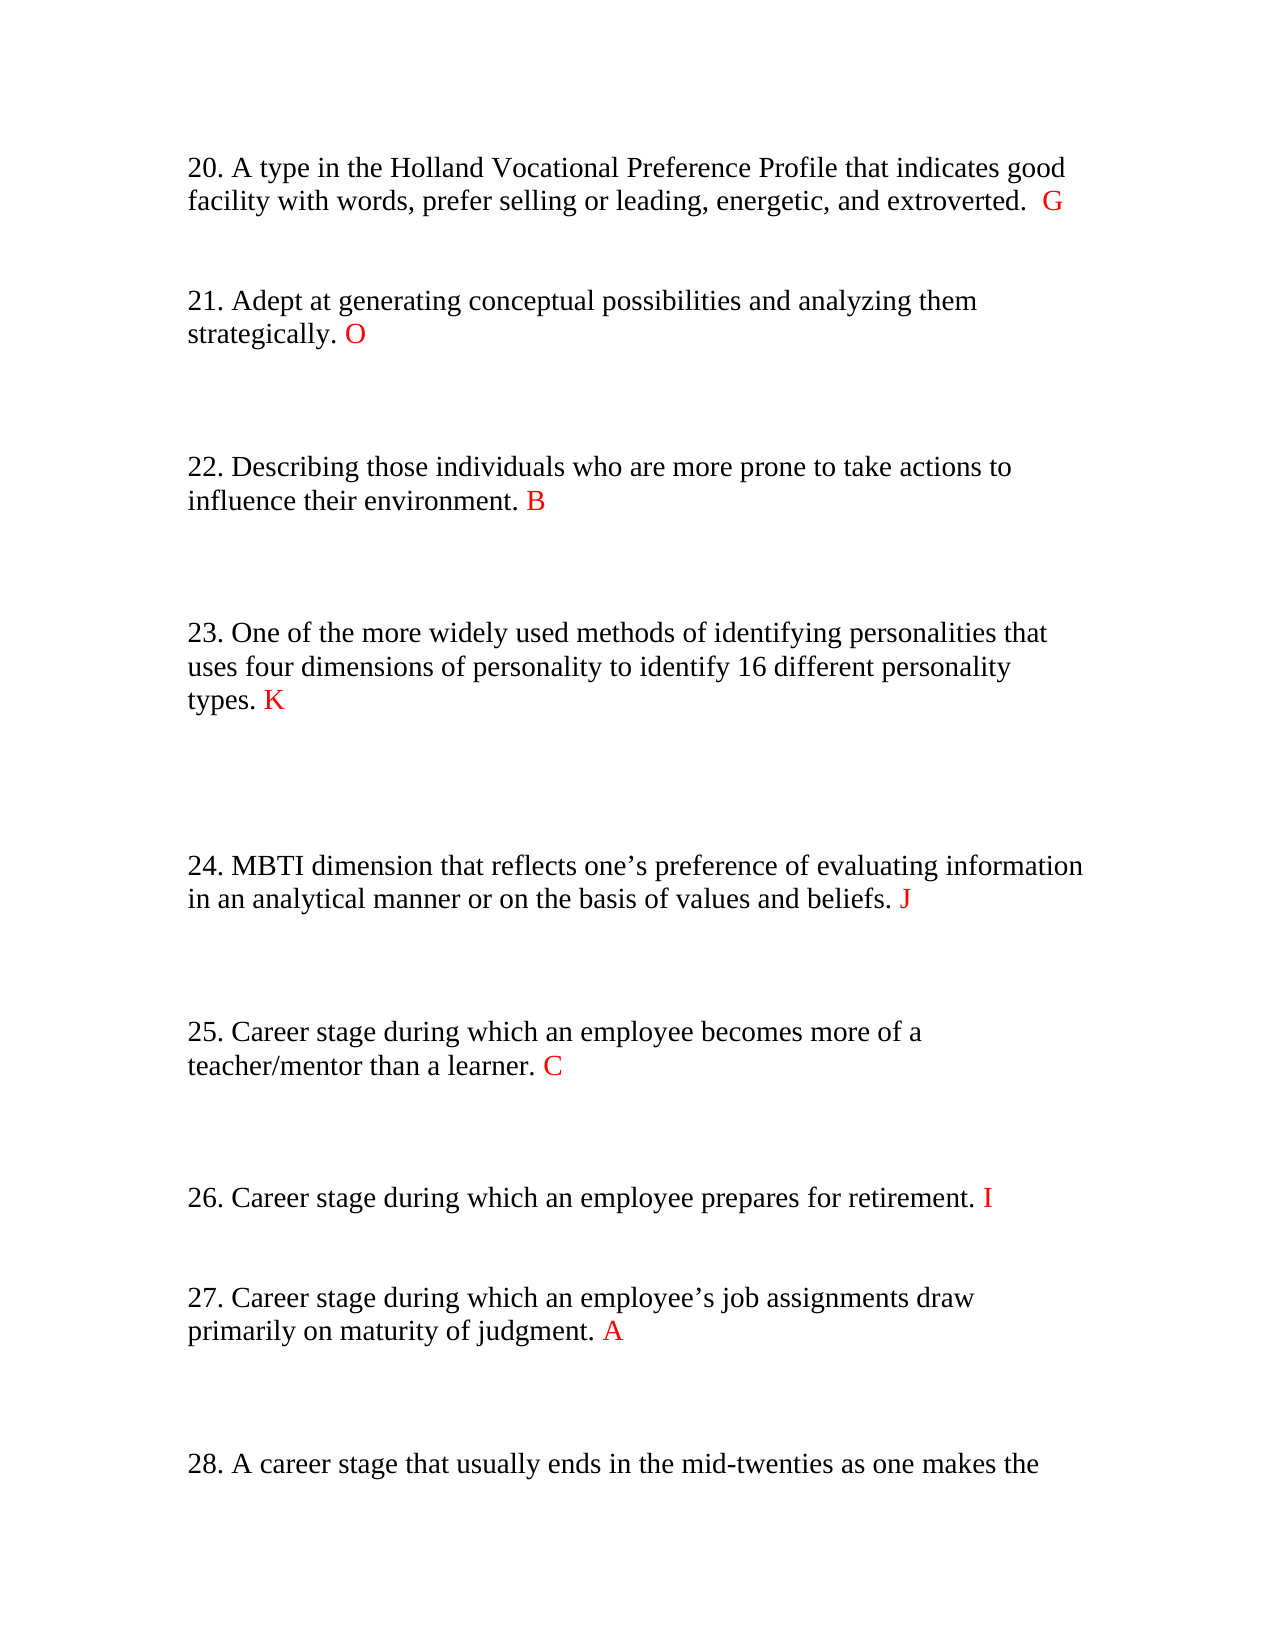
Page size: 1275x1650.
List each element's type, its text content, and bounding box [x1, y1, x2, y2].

text 20. A type in the Holland Vocational Preference Profile that indicates good facility with words, prefer selling or leading, energetic, and extroverted. G [187, 150, 1087, 217]
text 21. Adept at generating conceptual possibilities and analyzing them strategically. O [187, 283, 1087, 350]
text 24. MBTI dimension that reflects one’s preference of evaluating information in an analytical manner or on the basis of values and beliefs. J [187, 848, 1087, 915]
text 26. Career stage during which an employee prepares for retirement. I [187, 1180, 1087, 1214]
text 25. Career stage during which an employee becomes more of a teacher/mentor than a learner. C [187, 1014, 1087, 1081]
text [187, 1446, 1087, 1480]
text 23. One of the more widely used methods of identifying personalities that uses four dimensions of personality to identify 16 different personality types. K [187, 615, 1087, 716]
text 22. Describing those individuals who are more prone to take actions to influence their environment. B [187, 449, 1087, 516]
text 27. Career stage during which an employee’s job assignments draw primarily on maturity of judgment. A [187, 1280, 1087, 1347]
